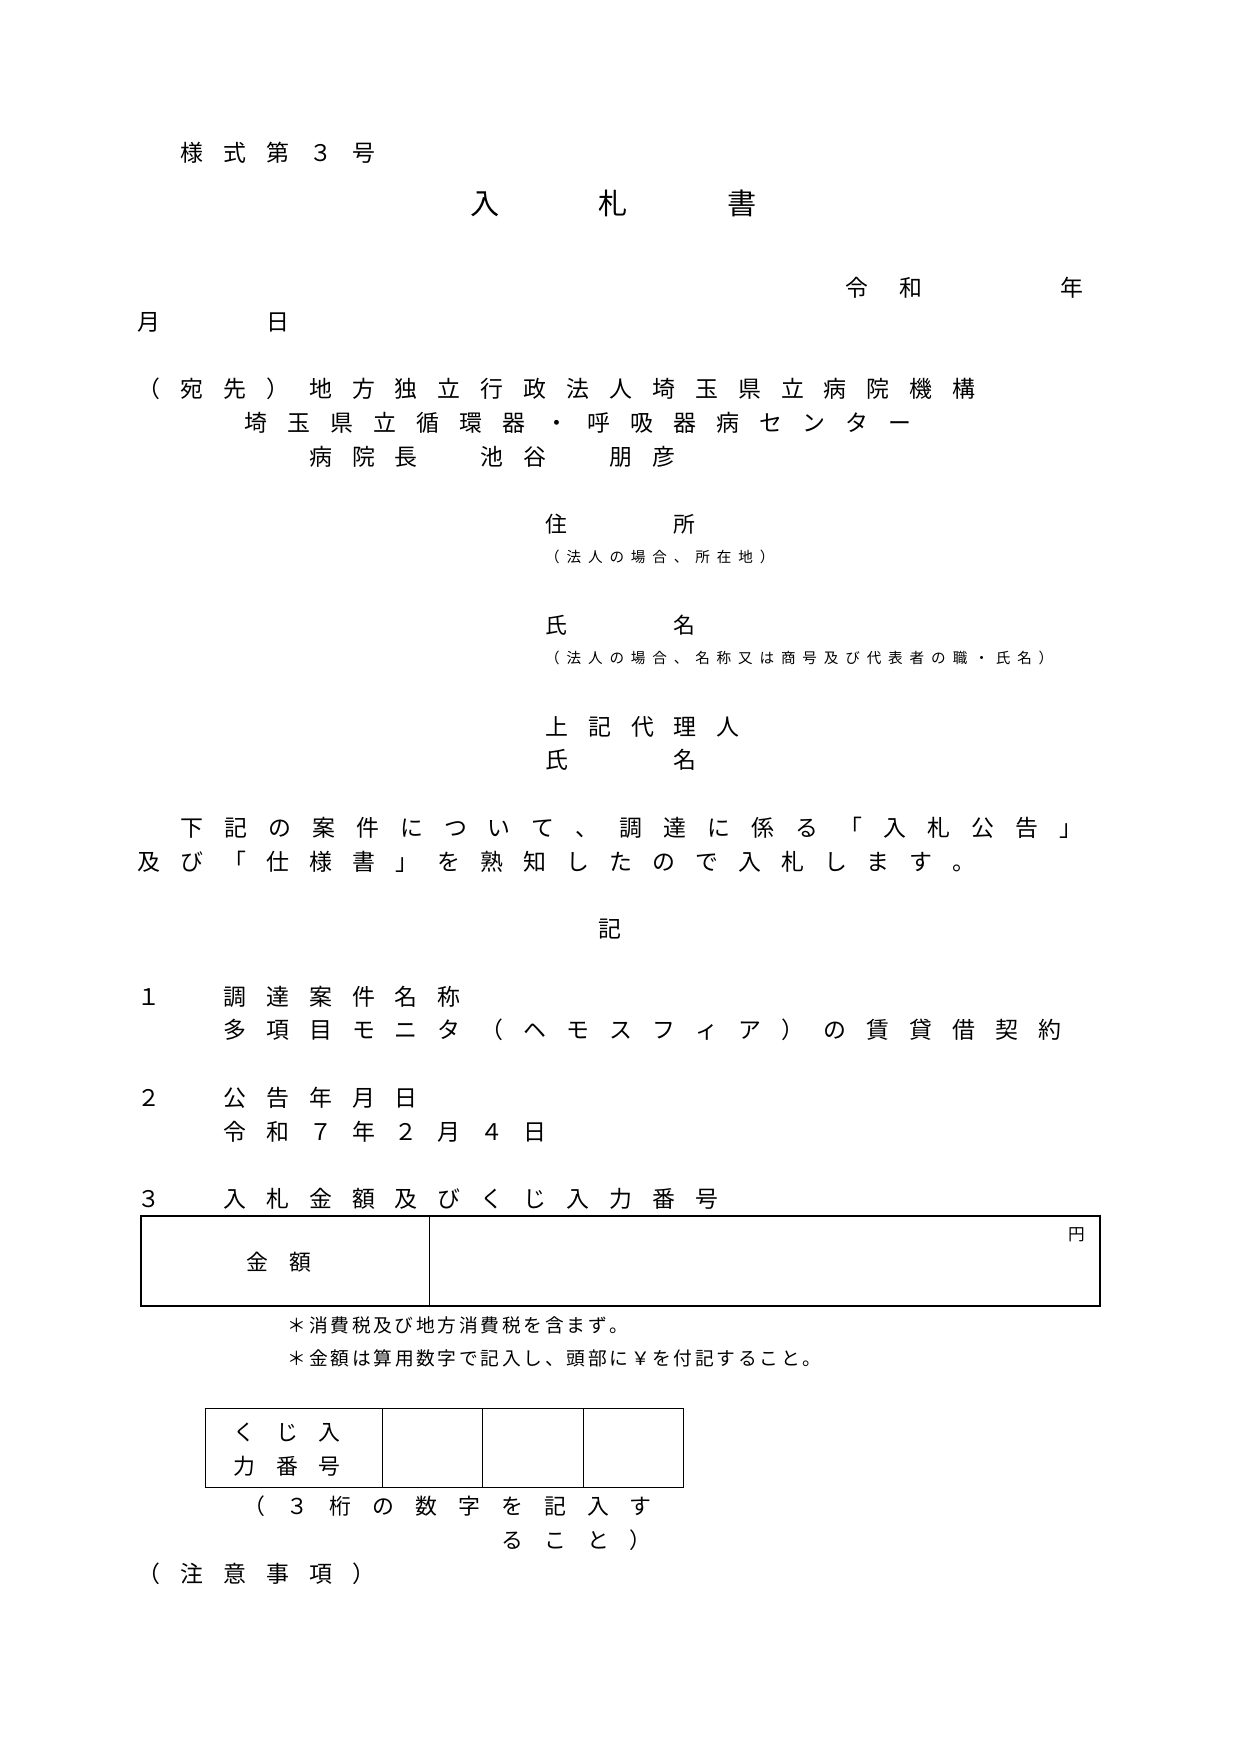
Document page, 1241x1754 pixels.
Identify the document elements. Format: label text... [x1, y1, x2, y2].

text 令和 年 月 日 [137, 269, 1103, 337]
text 令和７年２月４日 [137, 1113, 1103, 1147]
table_header 金額 [142, 1217, 429, 1305]
text 様式第３号 [159, 134, 1103, 168]
table_header [483, 1409, 583, 1487]
text 下記の案件について、調達に係る「入札公告」及び「仕様書」を熟知したので入札します。 [137, 809, 1103, 877]
text 入 札 書 [137, 168, 1103, 236]
text 病院長 池谷 朋彦 [137, 438, 1103, 472]
text 上記代理人 [137, 708, 1103, 742]
table_cell （３桁の数字を記入すること） [205, 1488, 684, 1555]
table_header くじ入力番号 [206, 1409, 382, 1487]
text 埼玉県立循環器・呼吸器病センター [137, 404, 1103, 438]
text （法人の場合、所在地） [535, 539, 1103, 573]
text 多項目モニタ（ヘモスフィア）の賃貸借契約 [137, 1012, 1103, 1046]
text 氏 名 [535, 607, 1103, 641]
text （宛先）地方独立行政法人埼玉県立病院機構 [137, 371, 1103, 404]
table_cell ＊消費税及び地方消費税を含まず。 ＊金額は算用数字で記入し、頭部に￥を付記すること。 [260, 1307, 1094, 1374]
text 住 所 [535, 506, 1103, 539]
table_header [584, 1409, 683, 1487]
text １ 調達案件名称 [137, 978, 1103, 1012]
text 記 [137, 911, 1103, 944]
text 氏 名 [137, 742, 1103, 776]
text （注意事項） [137, 1555, 1103, 1589]
table_header 円 [430, 1217, 1099, 1305]
text （法人の場合、名称又は商号及び代表者の職・氏名） [535, 641, 1103, 674]
text ２ 公告年月日 [137, 1079, 1103, 1113]
text ３ 入札金額及びくじ入力番号 [137, 1181, 1103, 1214]
table_header [383, 1409, 482, 1487]
